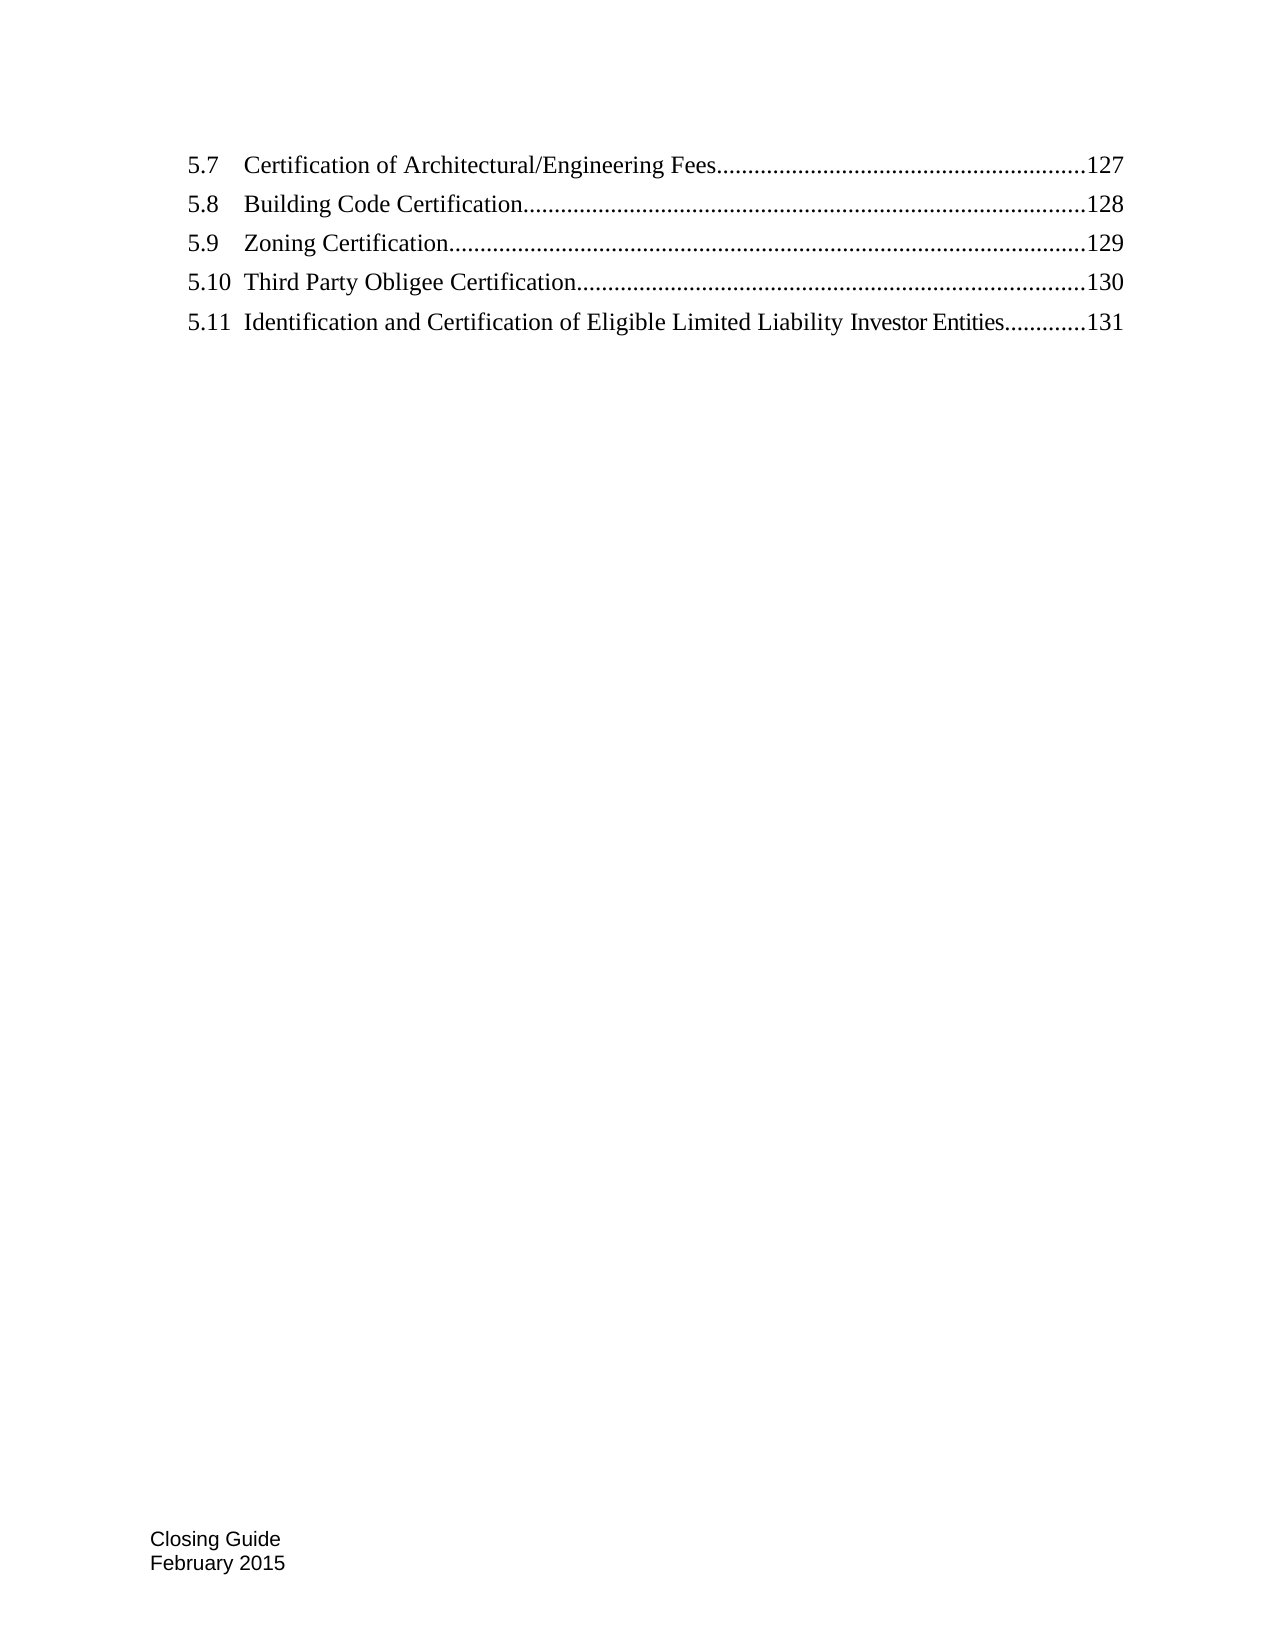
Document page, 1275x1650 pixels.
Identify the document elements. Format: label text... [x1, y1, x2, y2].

text 5.8 Building Code Certification 128 [187, 189, 1125, 218]
text 5.7 Certification of Architectural/Engineering Fees 127 [187, 150, 1125, 179]
text 5.9 Zoning Certification 129 [187, 228, 1125, 257]
text 5.11 Identification and Certification of Eligible Limited Liability Investor Entities 131 [187, 307, 1125, 335]
text 5.10 Third Party Obligee Certification 130 [187, 267, 1125, 296]
